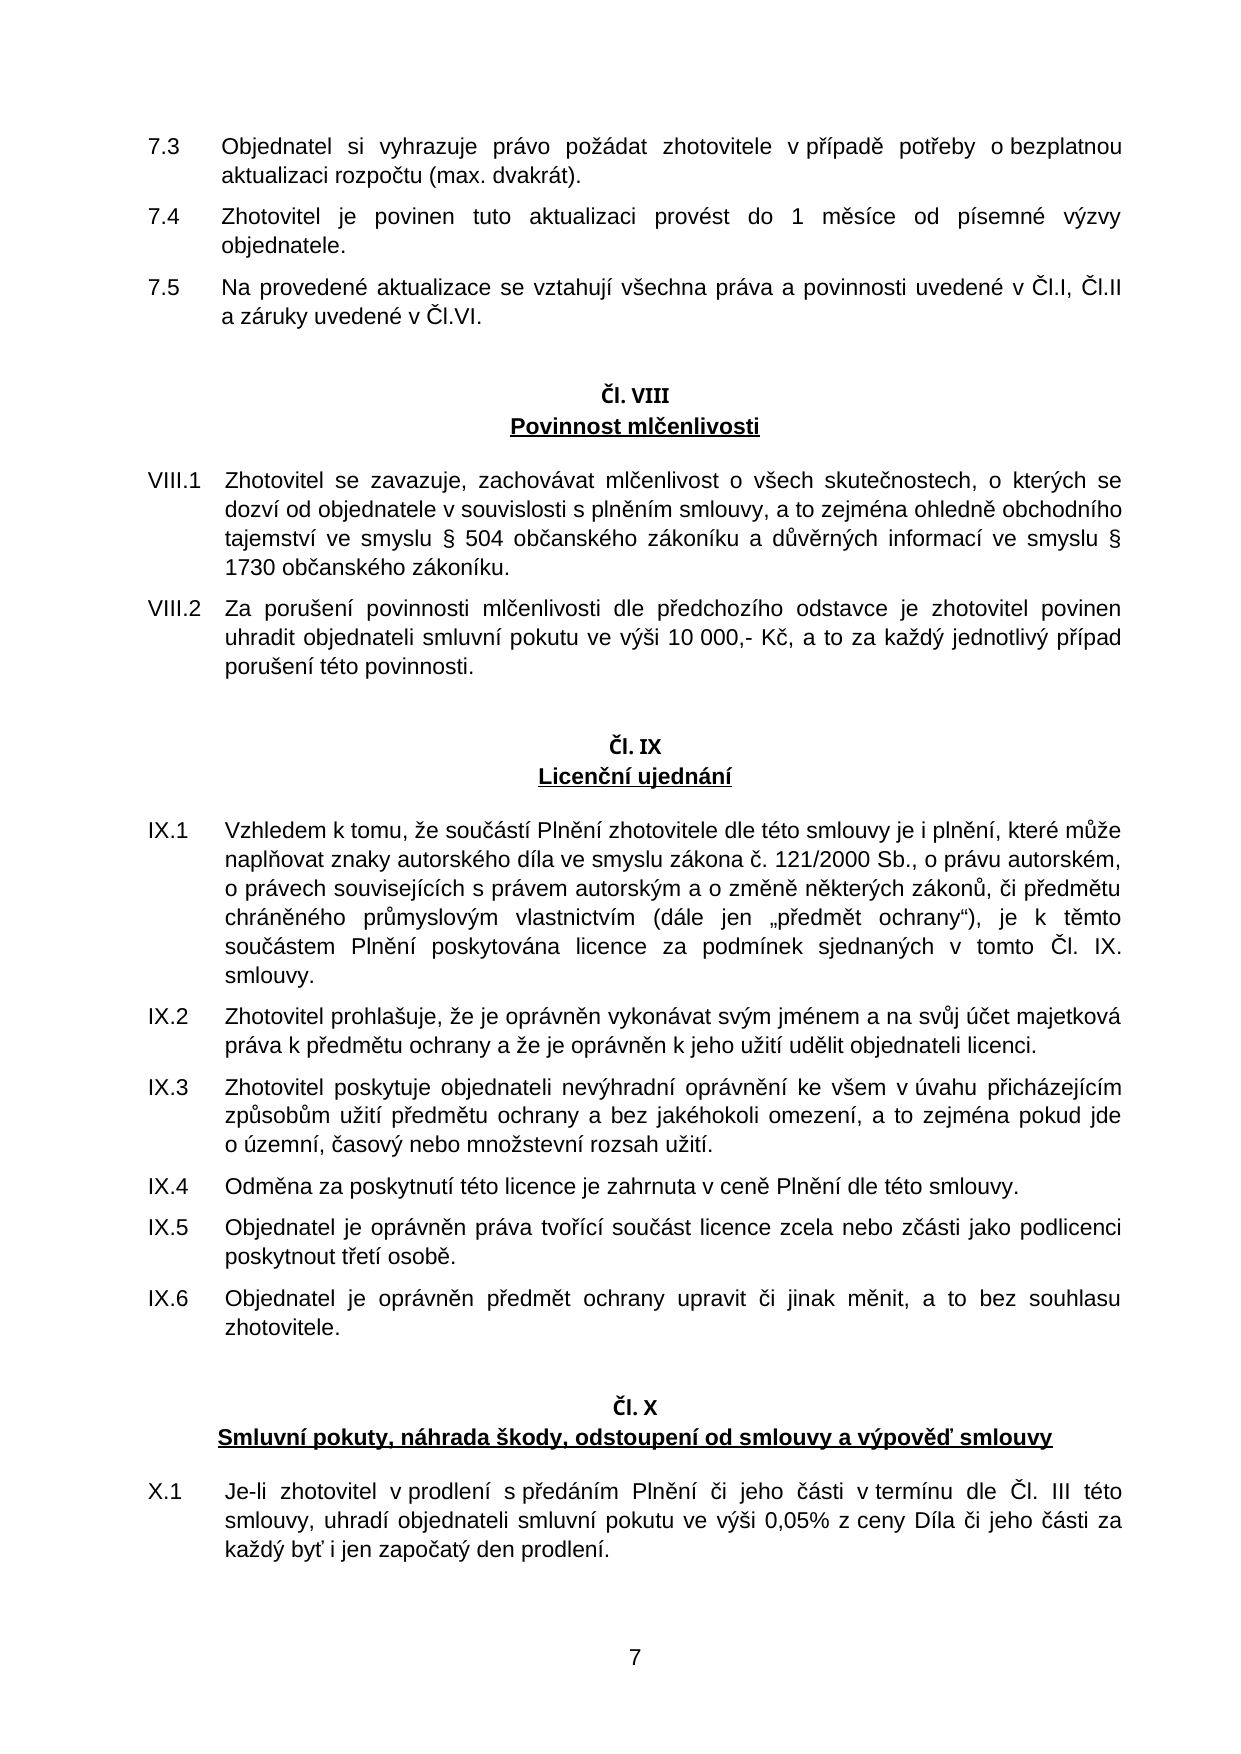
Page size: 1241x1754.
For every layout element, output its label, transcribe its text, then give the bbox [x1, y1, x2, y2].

text Licenční ujednání [148, 732, 1122, 789]
text Smluvní pokuty, náhrada škody, odstoupení od smlouvy a výpověď smlouvy [148, 1393, 1122, 1450]
list 7.5 Na provedené aktualizace se vztahují všechna práva a povinnosti uvedené v Čl.I, Čl.II a záruky uvedené v Čl.VI. [148, 274, 1122, 329]
list Za porušení povinnosti mlčenlivosti dle předchozího odstavce je zhotovitel povinen uhradit objednateli smluvní pokutu ve výši 10 000,- Kč, a to za každý jednotlivý případ porušení této povinnosti. [148, 595, 1122, 679]
list Je-li zhotovitel v prodlení s předáním Plnění či jeho části v termínu dle Čl. III této smlouvy, uhradí objednateli smluvní pokutu ve výši 0,05% z ceny Díla či jeho části za každý byť i jen započatý den prodlení. [148, 1478, 1122, 1562]
list Zhotovitel se zavazuje, zachovávat mlčenlivost o všech skutečnostech, o kterých se dozví od objednatele v souvislosti s plněním smlouvy, a to zejména ohledně obchodního tajemství ve smyslu § 504 občanského zákoníku a důvěrných informací ve smyslu § 1730 občanského zákoníku. [148, 467, 1122, 580]
list 7.3 Objednatel si vyhrazuje právo požádat zhotovitele v případě potřeby o bezplatnou aktualizaci rozpočtu (max. dvakrát). [148, 133, 1122, 188]
list Zhotovitel prohlašuje, že je oprávněn vykonávat svým jménem a na svůj účet majetková práva k předmětu ochrany a že je oprávněn k jeho užití udělit objednateli licenci. [148, 1003, 1122, 1058]
list Objednatel je oprávněn předmět ochrany upravit či jinak měnit, a to bez souhlasu zhotovitele. [148, 1285, 1122, 1340]
list Odměna za poskytnutí této licence je zahrnuta v ceně Plnění dle této smlouvy. [148, 1173, 1122, 1199]
list Zhotovitel poskytuje objednateli nevýhradní oprávnění ke všem v úvahu přicházejícím způsobům užití předmětu ochrany a bez jakéhokoli omezení, a to zejména pokud jde o územní, časový nebo množstevní rozsah užití. [148, 1073, 1122, 1158]
list Vzhledem k tomu, že součástí Plnění zhotovitele dle této smlouvy je i plnění, které může naplňovat znaky autorského díla ve smyslu zákona č. 121/2000 Sb., o právu autorském, o právech souvisejících s právem autorským a o změně některých zákonů, či předmětu chráněného průmyslovým vlastnictvím (dále jen „předmět ochrany“), je k těmto součástem Plnění poskytována licence za podmínek sjednaných v tomto Čl. IX. smlouvy. [148, 817, 1122, 988]
text Povinnost mlčenlivosti [148, 382, 1122, 439]
list 7.4 Zhotovitel je povinen tuto aktualizaci provést do 1 měsíce od písemné výzvy objednatele. [148, 203, 1122, 259]
list Objednatel je oprávněn práva tvořící součást licence zcela nebo zčásti jako podlicenci poskytnout třetí osobě. [148, 1214, 1122, 1270]
